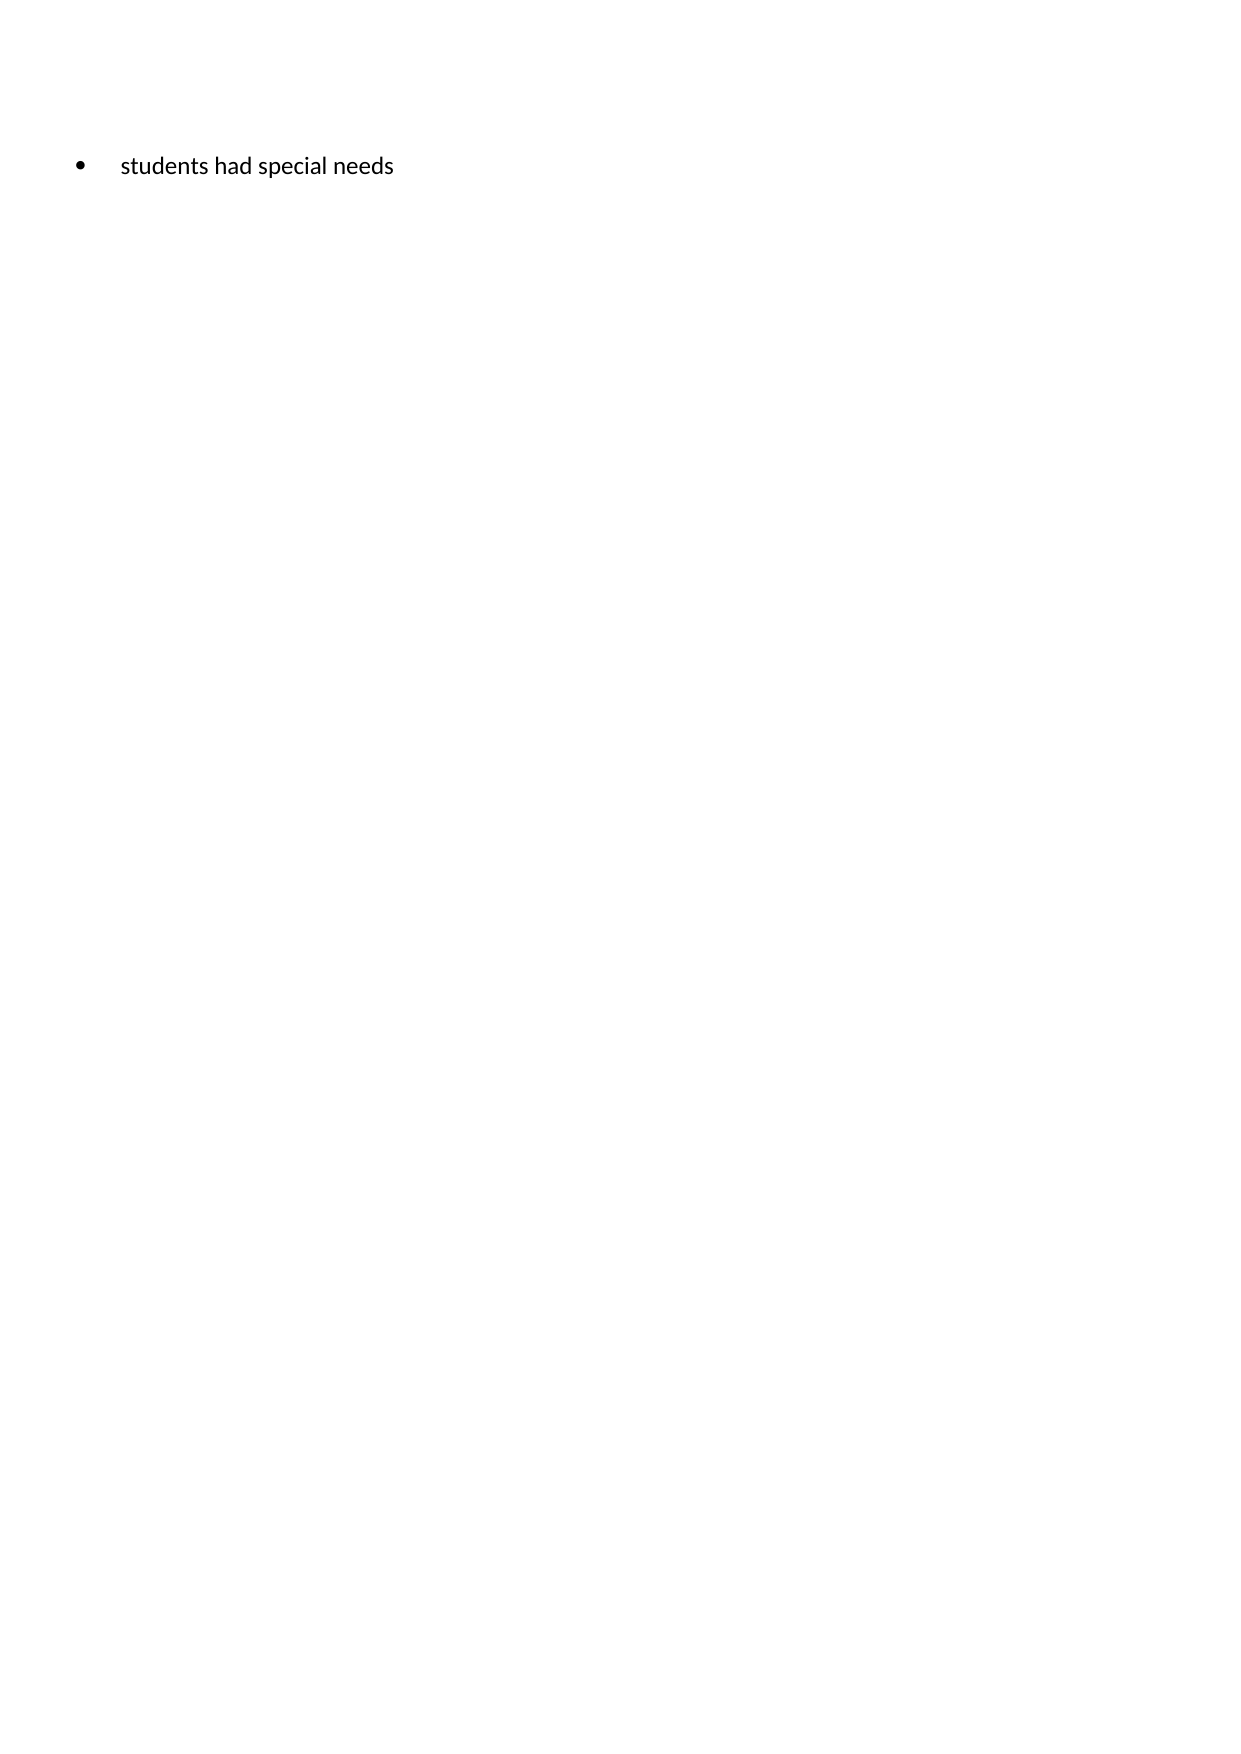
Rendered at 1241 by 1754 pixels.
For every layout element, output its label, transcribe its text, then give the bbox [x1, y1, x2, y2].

list students had special needs [76, 150, 1090, 181]
